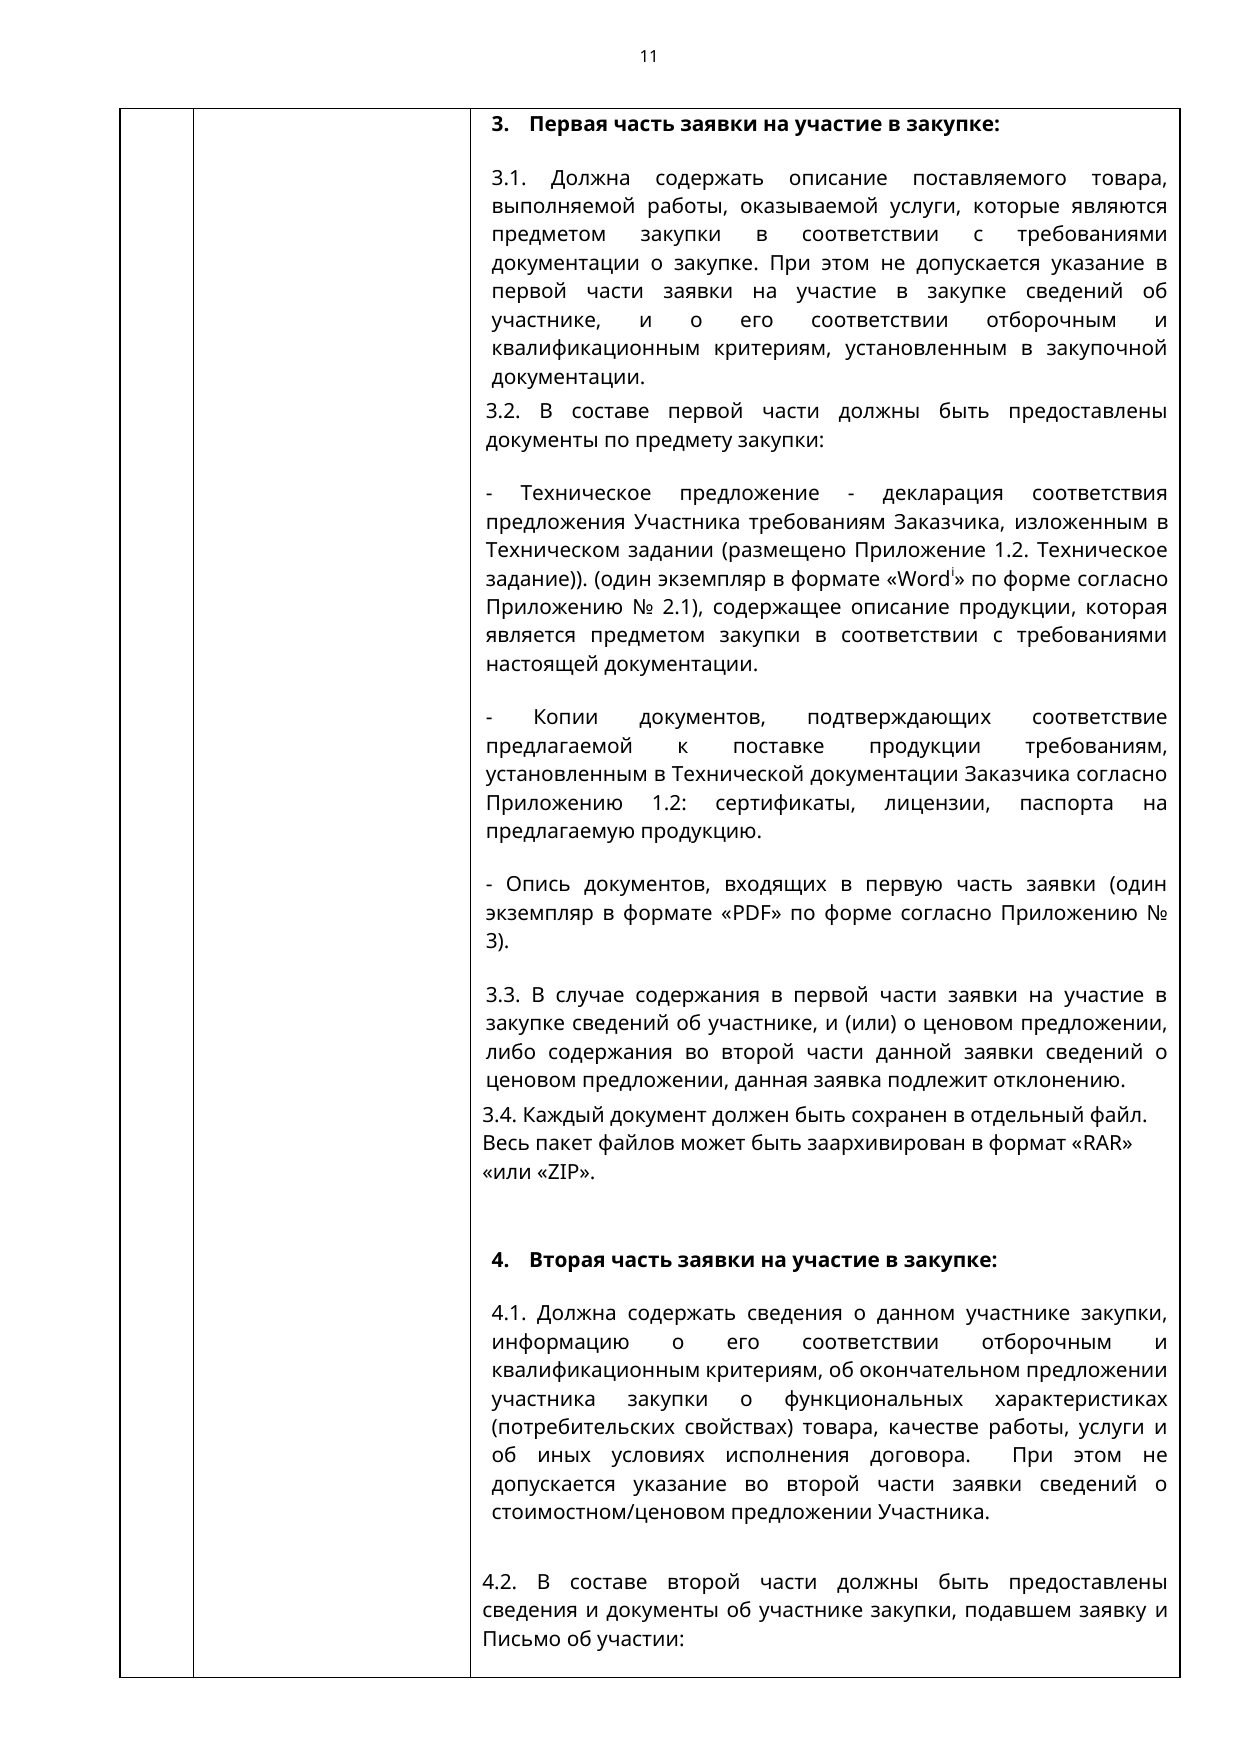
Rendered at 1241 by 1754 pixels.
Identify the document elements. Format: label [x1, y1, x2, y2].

table_cell [121, 109, 193, 1677]
table_cell [471, 109, 1179, 1677]
table_cell [194, 109, 470, 1677]
